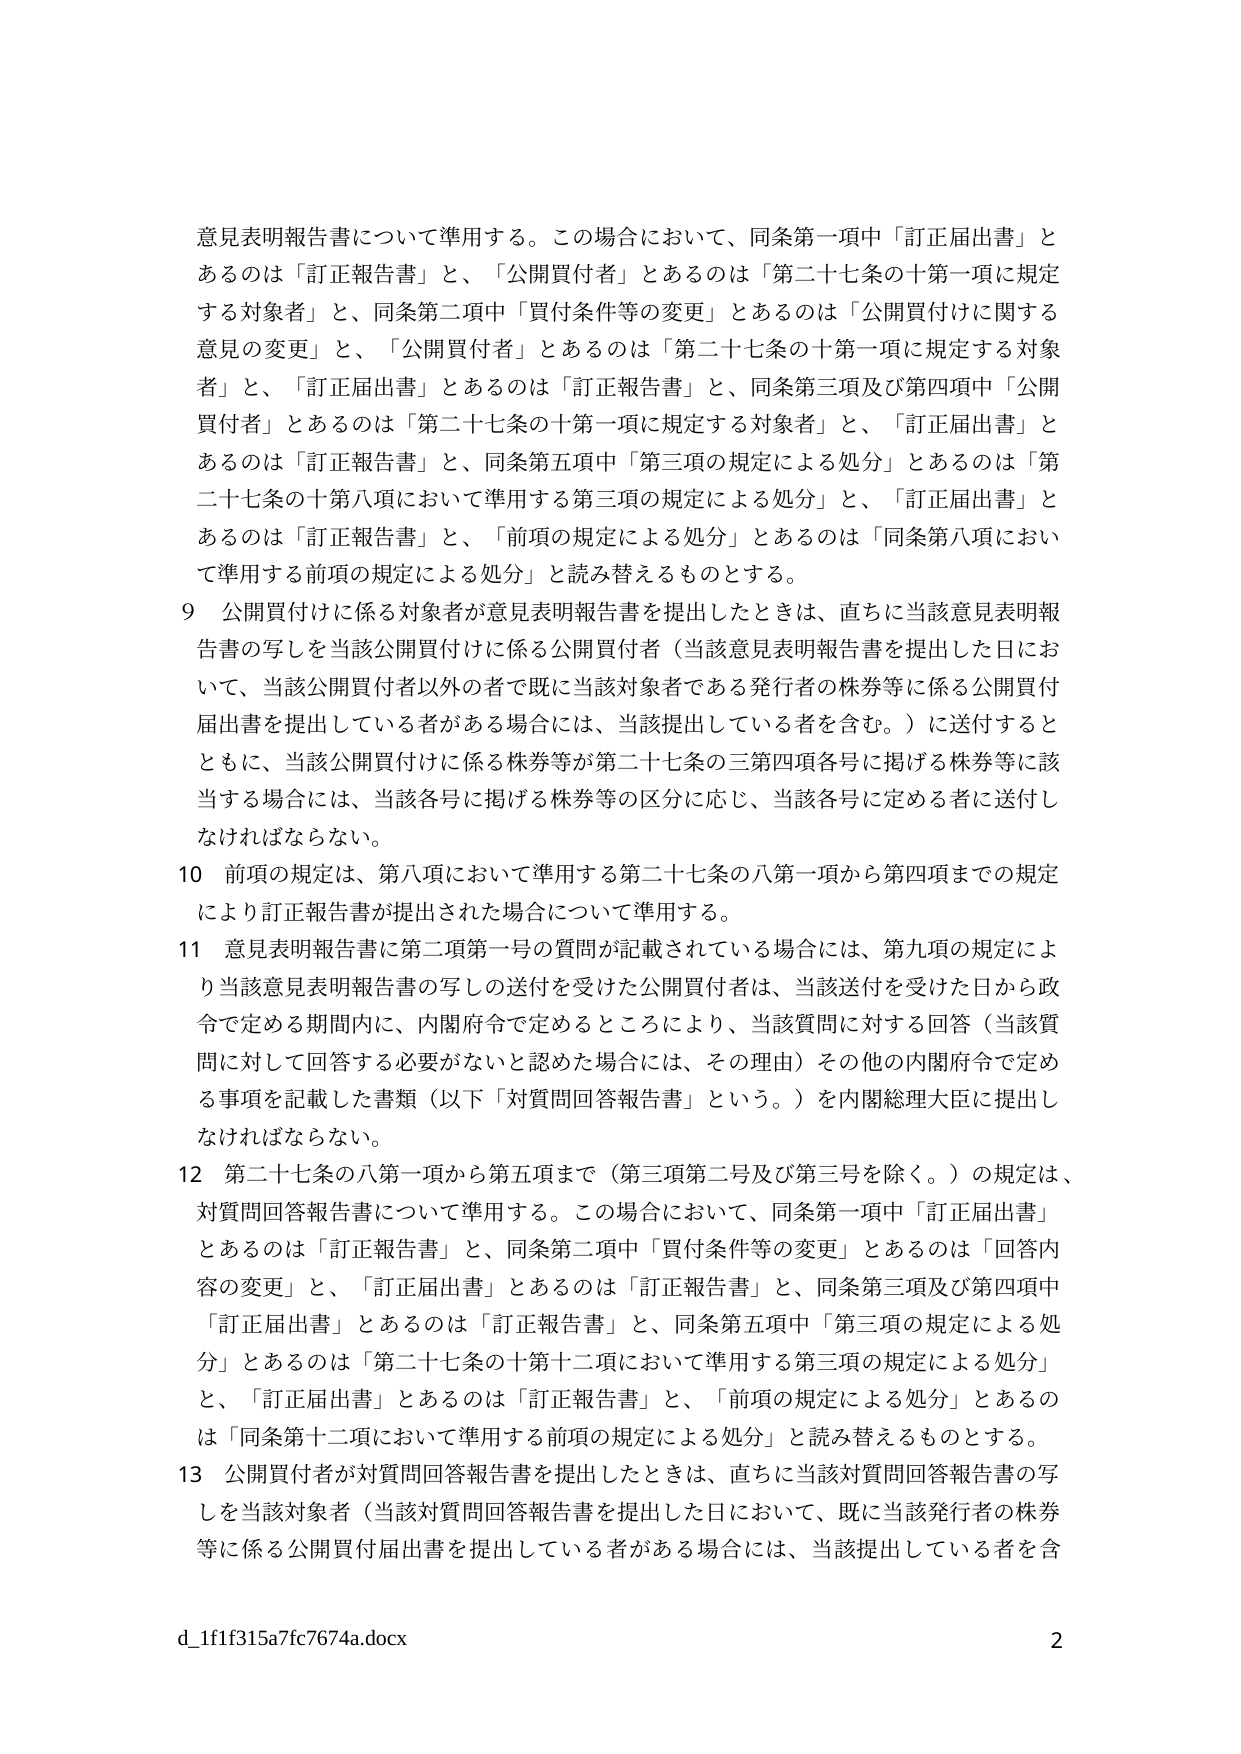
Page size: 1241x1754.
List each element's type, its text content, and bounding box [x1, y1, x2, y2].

text ９ 公開買付けに係る対象者が意見表明報告書を提出したときは、直ちに当該意見表明報告書の写しを当該公開買付けに係る公開買付者（当該意見表明報告書を提出した日において、当該公開買付者以外の者で既に当該対象者である発行者の株券等に係る公開買付届出書を提出している者がある場合には、当該提出している者を含む。）に送付するとともに、当該公開買付けに係る株券等が第二十七条の三第四項各号に掲げる株券等に該当する場合には、当該各号に掲げる株券等の区分に応じ、当該各号に定める者に送付しなければならない。 [177, 592, 1063, 854]
text 10 前項の規定は、第八項において準用する第二十七条の八第一項から第四項までの規定により訂正報告書が提出された場合について準用する。 [177, 854, 1063, 929]
text 12 第二十七条の八第一項から第五項まで（第三項第二号及び第三号を除く。）の規定は、対質問回答報告書について準用する。この場合において、同条第一項中「訂正届出書」とあるのは「訂正報告書」と、同条第二項中「買付条件等の変更」とあるのは「回答内容の変更」と、「訂正届出書」とあるのは「訂正報告書」と、同条第三項及び第四項中「訂正届出書」とあるのは「訂正報告書」と、同条第五項中「第三項の規定による処分」とあるのは「第二十七条の十第十二項において準用する第三項の規定による処分」と、「訂正届出書」とあるのは「訂正報告書」と、「前項の規定による処分」とあるのは「同条第十二項において準用する前項の規定による処分」と読み替えるものとする。 [177, 1154, 1063, 1454]
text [177, 1454, 1063, 1567]
text 11 意見表明報告書に第二項第一号の質問が記載されている場合には、第九項の規定により当該意見表明報告書の写しの送付を受けた公開買付者は、当該送付を受けた日から政令で定める期間内に、内閣府令で定めるところにより、当該質問に対する回答（当該質問に対して回答する必要がないと認めた場合には、その理由）その他の内閣府令で定める事項を記載した書類（以下「対質問回答報告書」という。）を内閣総理大臣に提出しなければならない。 [177, 929, 1063, 1154]
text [177, 217, 1063, 592]
